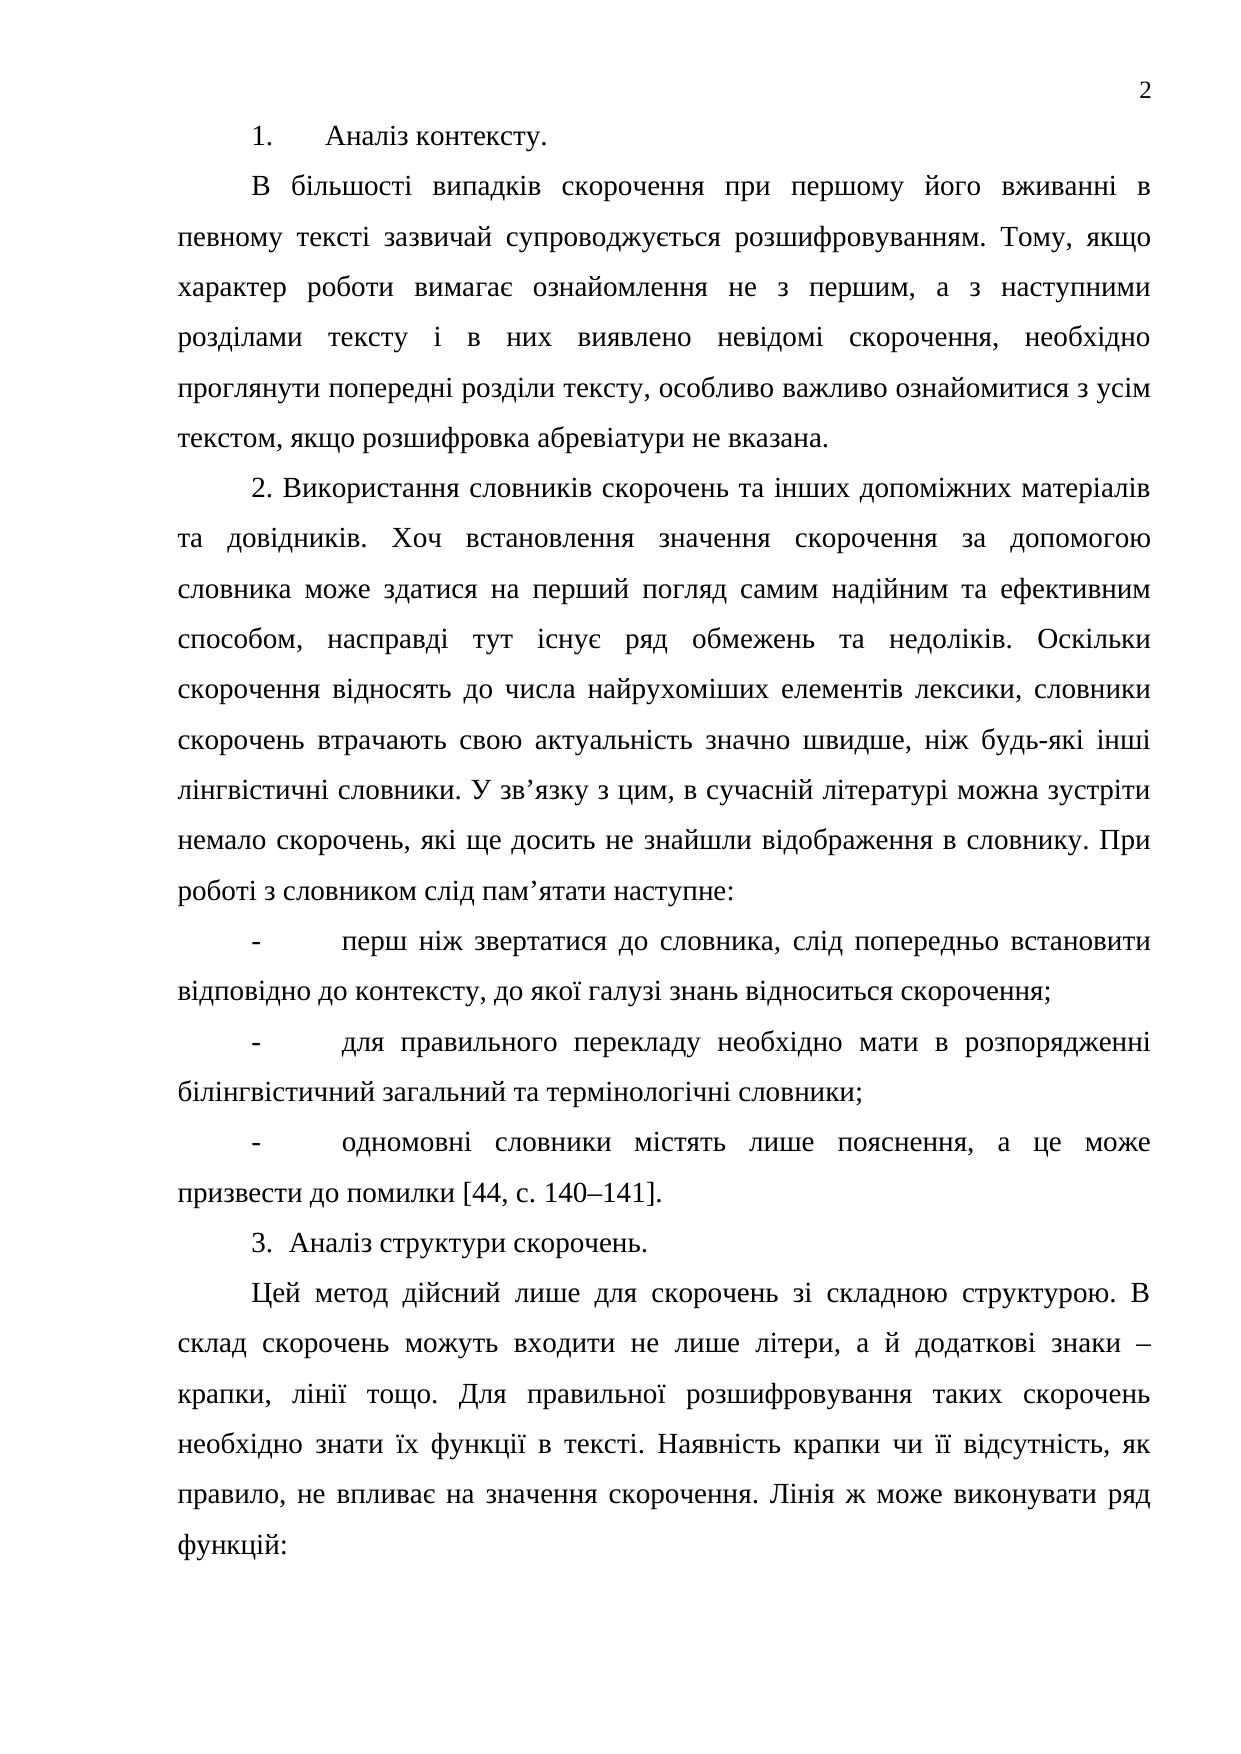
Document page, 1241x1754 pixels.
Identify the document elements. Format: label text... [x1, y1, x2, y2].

list одномовні словники містять лише пояснення, а це може призвести до помилки [44, с. 140–141]. [177, 1124, 1152, 1208]
text 2. Використання словників скорочень та інших допоміжних матеріалів та довідників. Хоч встановлення значення скорочення за допомогою словника може здатися на перший погляд самим надійним та ефективним способом, насправді тут існує ряд обмежень та недоліків. Оскільки скорочення відносять до числа найрухоміших елементів лексики, словники скорочень втрачають свою актуальність значно швидше, ніж будь-які інші лінгвістичні словники. У зв’язку з цим, в сучасній літературі можна зустріти немало скорочень, які ще досить не знайшли відображення в словнику. При роботі з словником слід пам’ятати наступне: [177, 470, 1152, 906]
text В більшості випадків скорочення при першому його вживанні в певному тексті зазвичай супроводжується розшифровуванням. Тому, якщо характер роботи вимагає ознайомлення не з першим, а з наступними розділами тексту і в них виявлено невідомі скорочення, необхідно проглянути попередні розділи тексту, особливо важливо ознайомитися з усім текстом, якщо розшифровка абревіатури не вказана. [177, 168, 1152, 453]
list перш ніж звертатися до словника, слід попередньо встановити відповідно до контексту, до якої галузі знань відноситься скорочення; [177, 923, 1152, 1007]
list Аналіз структури скорочень. [177, 1225, 1152, 1258]
text Цей метод дійсний лише для скорочень зі складною структурою. В склад скорочень можуть входити не лише літери, а й додаткові знаки – крапки, лінії тощо. Для правильної розшифровування таких скорочень необхідно знати їх функції в тексті. Наявність крапки чи її відсутність, як правило, не впливає на значення скорочення. Лінія ж може виконувати ряд функцій: [177, 1275, 1152, 1560]
list Аналіз контексту. [177, 118, 1152, 152]
list для правильного перекладу необхідно мати в розпорядженні білінгвістичний загальний та термінологічні словники; [177, 1024, 1152, 1108]
